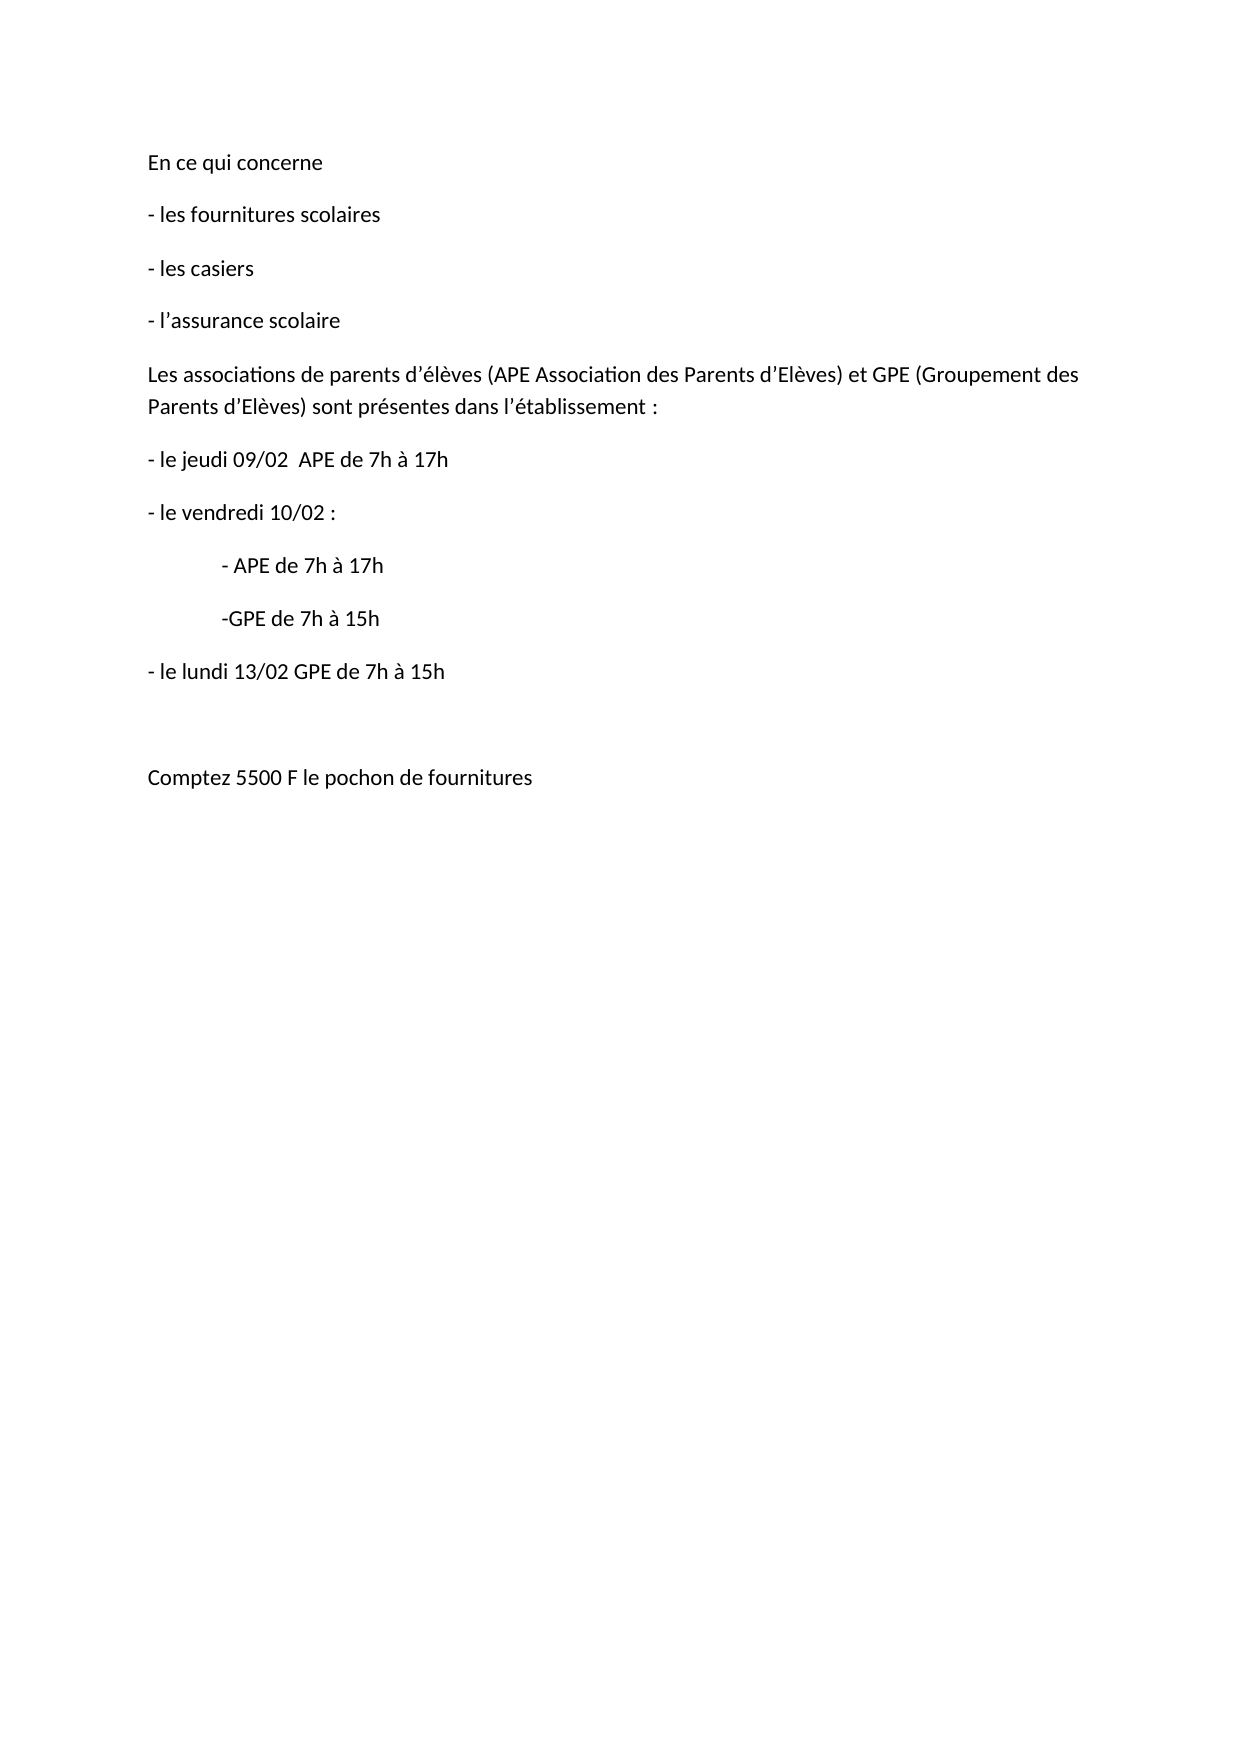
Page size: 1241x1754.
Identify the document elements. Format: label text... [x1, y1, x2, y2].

text Comptez 5500 F le pochon de fournitures [148, 763, 1093, 791]
text Les associations de parents d’élèves (APE Association des Parents d’Elèves) et GPE (Groupement des Parents d’Elèves) sont présentes dans l’établissement : [148, 360, 1093, 420]
text - les fournitures scolaires [148, 201, 1093, 229]
text - le lundi 13/02 GPE de 7h à 15h [148, 657, 1093, 685]
text - APE de 7h à 17h [148, 551, 1093, 579]
text -GPE de 7h à 15h [148, 604, 1093, 632]
text En ce qui concerne [148, 148, 1093, 176]
text - le vendredi 10/02 : [148, 498, 1093, 526]
text - les casiers [148, 254, 1093, 282]
text - l’assurance scolaire [148, 307, 1093, 335]
text - le jeudi 09/02 APE de 7h à 17h [148, 445, 1093, 473]
